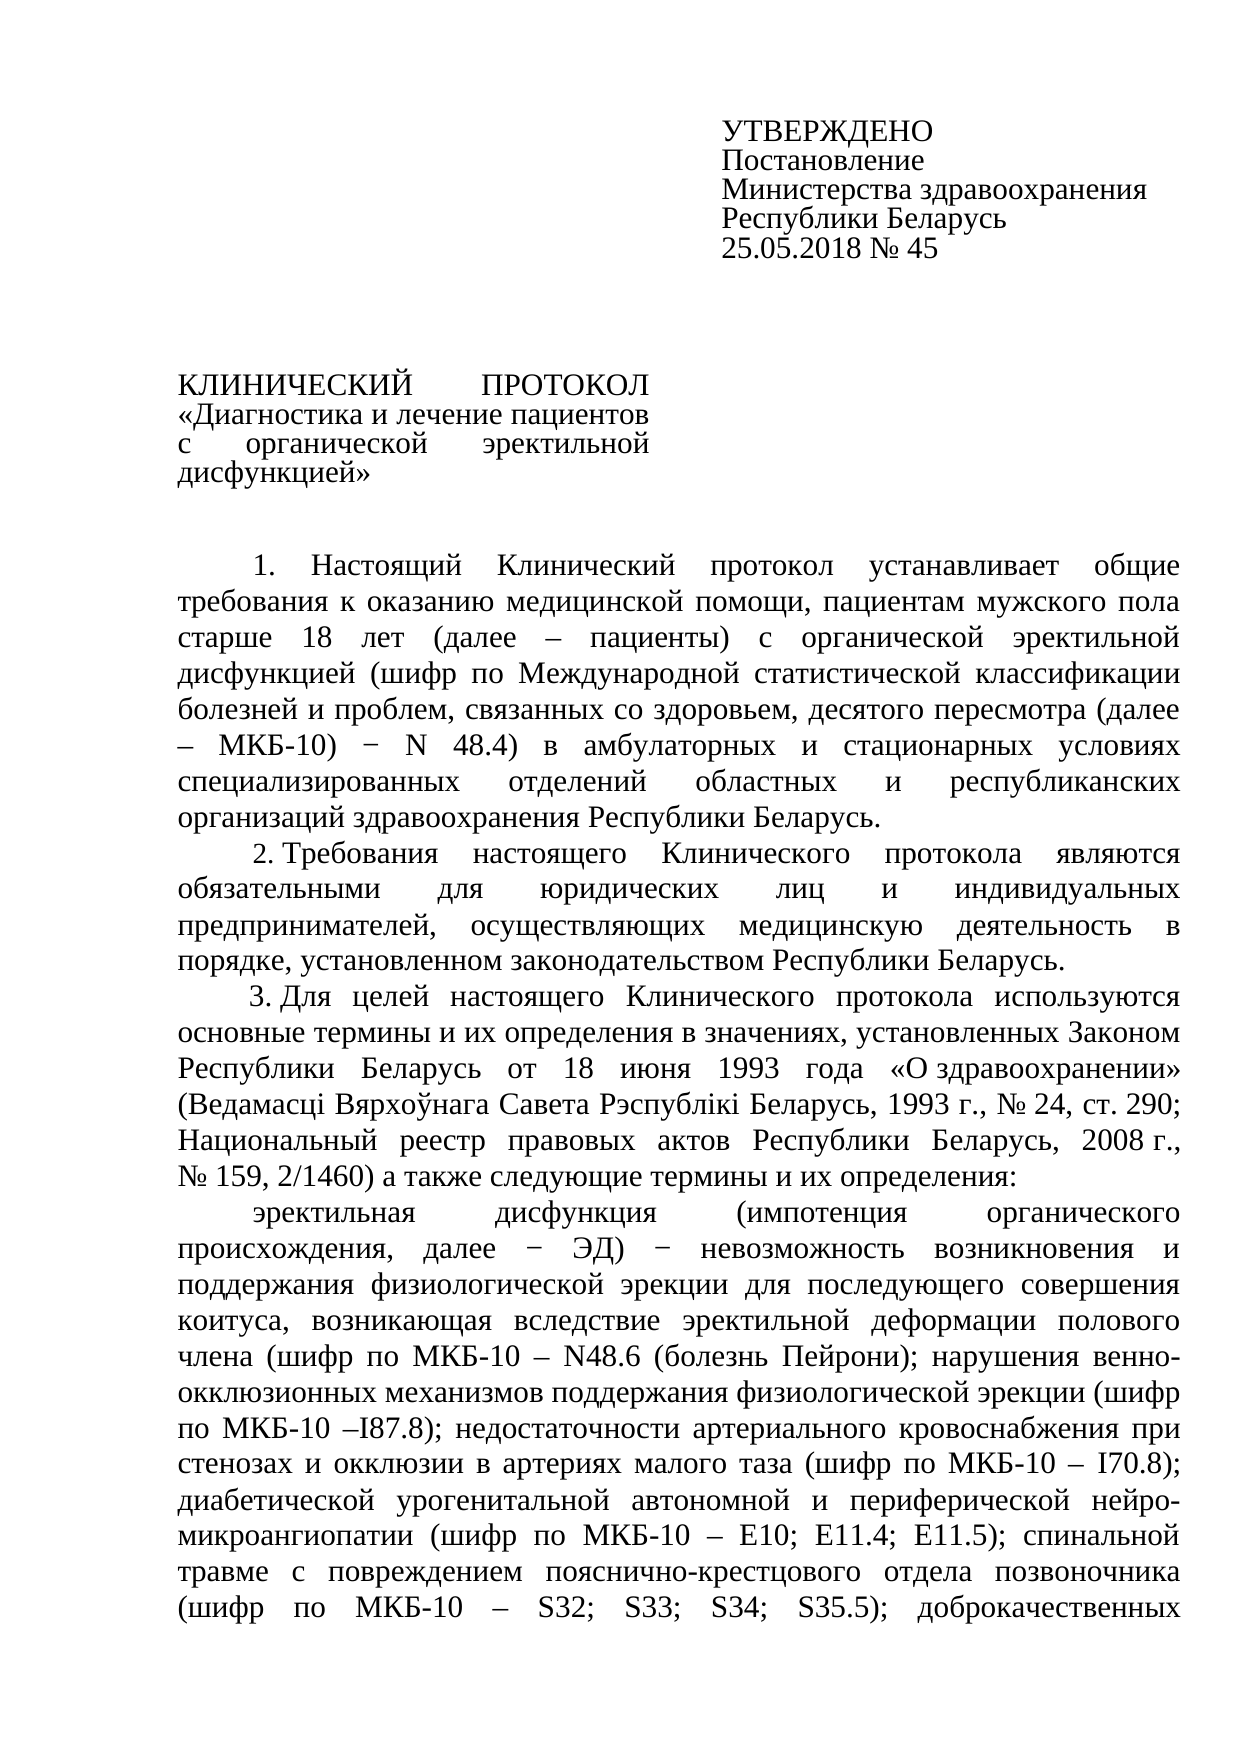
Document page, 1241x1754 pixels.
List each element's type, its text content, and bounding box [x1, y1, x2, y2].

text КлиническиЙ протокол «Диагностика и лечение пациентов с органической эректильной дисфункцией» [177, 372, 649, 488]
text Республики Беларусь [721, 206, 1181, 235]
text 3. Для целей настоящего Клинического протокола используются основные термины и их определения в значениях, установленных Законом Республики Беларусь от 18 июня 1993 года «О здравоохранении» (Ведамасцi Вярхоўнага Савета Рэспублiкi Беларусь, 1993 г., № 24, ст. 290; Национальный реестр правовых актов Республики Беларусь, 2008 г., № 159, 2/1460) а также следующие термины и их определения: [177, 978, 1181, 1193]
text 1. Настоящий Клинический протокол устанавливает общие требования к оказанию медицинской помощи, пациентам мужского пола старше 18 лет (далее – пациенты) с органической эректильной дисфункцией (шифр по Международной статистической классификации болезней и проблем, связанных со здоровьем, десятого пересмотра (далее – МКБ-10) − N 48.4) в амбулаторных и стационарных условиях специализированных отделений областных и республиканских организаций здравоохранения Республики Беларусь. [177, 546, 1181, 834]
text УТВЕРЖДЕНО [721, 118, 1181, 147]
text 2. Требования настоящего Клинического протокола являются обязательными для юридических лиц и индивидуальных предпринимателей, осуществляющих медицинскую деятельность в порядке, установленном законодательством Республики Беларусь. [177, 834, 1181, 978]
text Постановление [721, 147, 1181, 176]
text Министерства здравоохранения [721, 176, 1181, 206]
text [177, 1193, 1181, 1624]
text 25.05.2018 № 45 [721, 235, 1181, 264]
